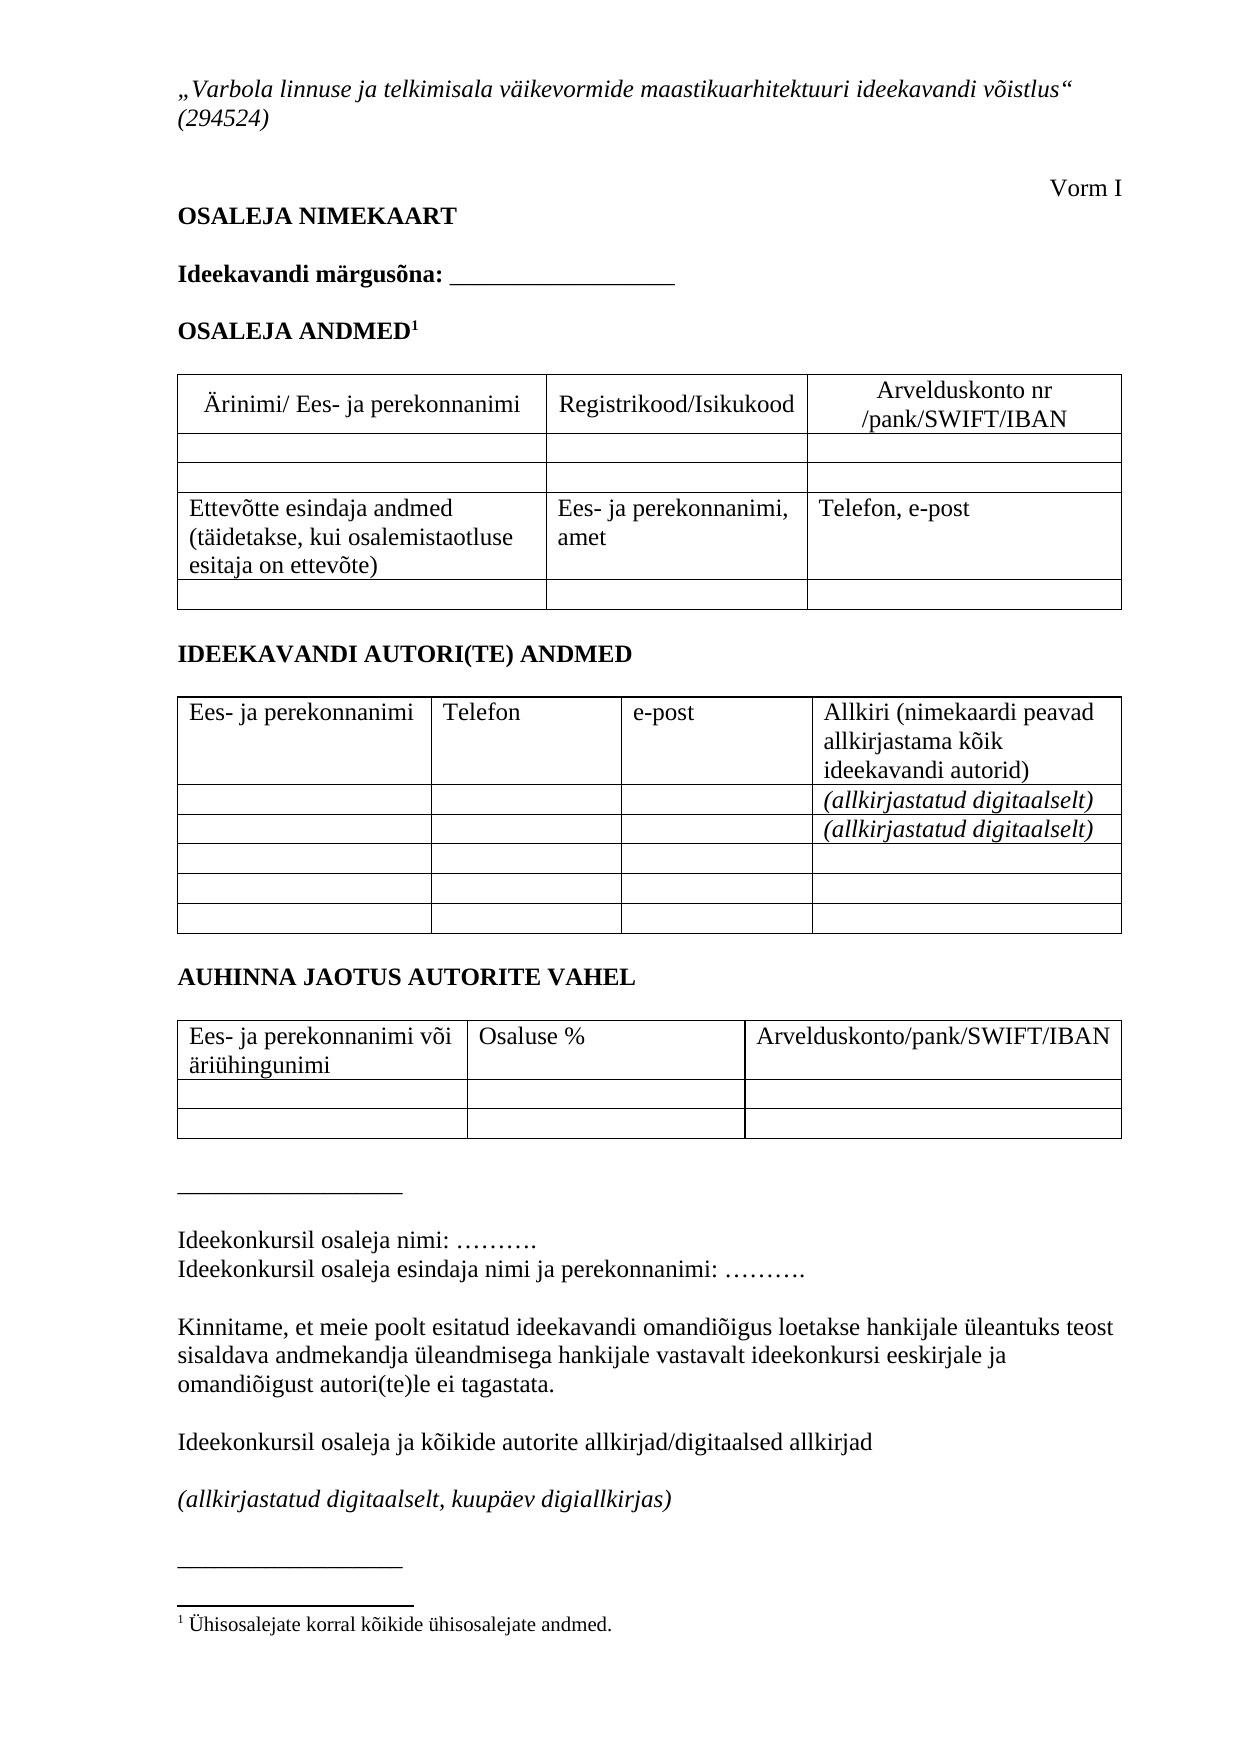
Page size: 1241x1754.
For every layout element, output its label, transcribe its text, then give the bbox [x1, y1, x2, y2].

table_cell [746, 1080, 1121, 1108]
table_cell Ettevõtte esindaja andmed (täidetakse, kui osalemistaotluse esitaja on ettevõte) [178, 493, 546, 579]
table_cell (allkirjastatud digitaalselt) [813, 785, 1121, 813]
table_cell [178, 874, 431, 903]
table_cell [178, 580, 546, 609]
table_cell [808, 463, 1121, 492]
table_header Allkiri (nimekaardi peavad allkirjastama kõik ideekavandi autorid) [813, 698, 1121, 784]
table_cell [547, 434, 807, 462]
text OSALEJA ANDMED [177, 316, 1122, 345]
table_cell [622, 785, 812, 813]
table_cell [432, 815, 621, 843]
table_cell [178, 785, 431, 813]
text Ideekonkursil osaleja esindaja nimi ja perekonnanimi: ………. [177, 1254, 1122, 1283]
table_cell [432, 844, 621, 873]
table_cell [178, 844, 431, 873]
table_header Ärinimi/ Ees- ja perekonnanimi [178, 375, 546, 432]
text Ideekavandi märgusõna: [177, 259, 1122, 288]
table_cell [808, 434, 1121, 462]
table_cell [547, 580, 807, 609]
text Ideekonkursil osaleja nimi: ………. [177, 1225, 1122, 1254]
text Kinnitame, et meie poolt esitatud ideekavandi omandiõigus loetakse hankijale üleantuks teost sisaldava andmekandja üleandmisega hankijale vastavalt ideekonkursi eeskirjale ja omandiõigust autori(te)le ei tagastata. [177, 1312, 1122, 1398]
text IDEEKAVANDI AUTORI(TE) ANDMED [177, 639, 1122, 668]
table_cell [432, 785, 621, 813]
table_cell [622, 874, 812, 903]
table_header Arvelduskonto/pank/SWIFT/IBAN [746, 1021, 1121, 1078]
table_cell Telefon, e-post [808, 493, 1121, 579]
text AUHINNA JAOTUS AUTORITE VAHEL [177, 962, 1122, 991]
table_header Ees- ja perekonnanimi [178, 698, 431, 784]
table_cell [547, 463, 807, 492]
table_cell [178, 815, 431, 843]
table_cell [622, 844, 812, 873]
table_cell [813, 904, 1121, 933]
table_cell [432, 874, 621, 903]
table_cell [178, 1080, 467, 1108]
text Ideekonkursil osaleja ja kõikide autorite allkirjad/digitaalsed allkirjad [177, 1427, 1122, 1455]
table_header Osaluse % [468, 1021, 744, 1078]
table_cell [813, 844, 1121, 873]
text (allkirjastatud digitaalselt, kuupäev digiallkirjas) [177, 1484, 1122, 1513]
text Vorm I [177, 173, 1122, 201]
table_cell [622, 904, 812, 933]
table_header Telefon [432, 698, 621, 784]
table_header e-post [622, 698, 812, 784]
table_cell [813, 874, 1121, 903]
table_cell [178, 1109, 467, 1138]
table_cell (allkirjastatud digitaalselt) [813, 815, 1121, 843]
table_cell Ees- ja perekonnanimi, amet [547, 493, 807, 579]
table_cell [178, 463, 546, 492]
table_cell [808, 580, 1121, 609]
table_cell [746, 1109, 1121, 1138]
table_cell [468, 1080, 744, 1108]
table_header Registrikood/Isikukood [547, 375, 807, 432]
table_cell [178, 904, 431, 933]
table_header Ees- ja perekonnanimi või äriühingunimi [178, 1021, 467, 1078]
table_cell [178, 434, 546, 462]
table_cell [622, 815, 812, 843]
table_header Arvelduskonto nr /pank/SWIFT/IBAN [808, 375, 1121, 432]
table_cell [432, 904, 621, 933]
text OSALEJA NIMEKAART [177, 201, 1122, 230]
table_cell [468, 1109, 744, 1138]
